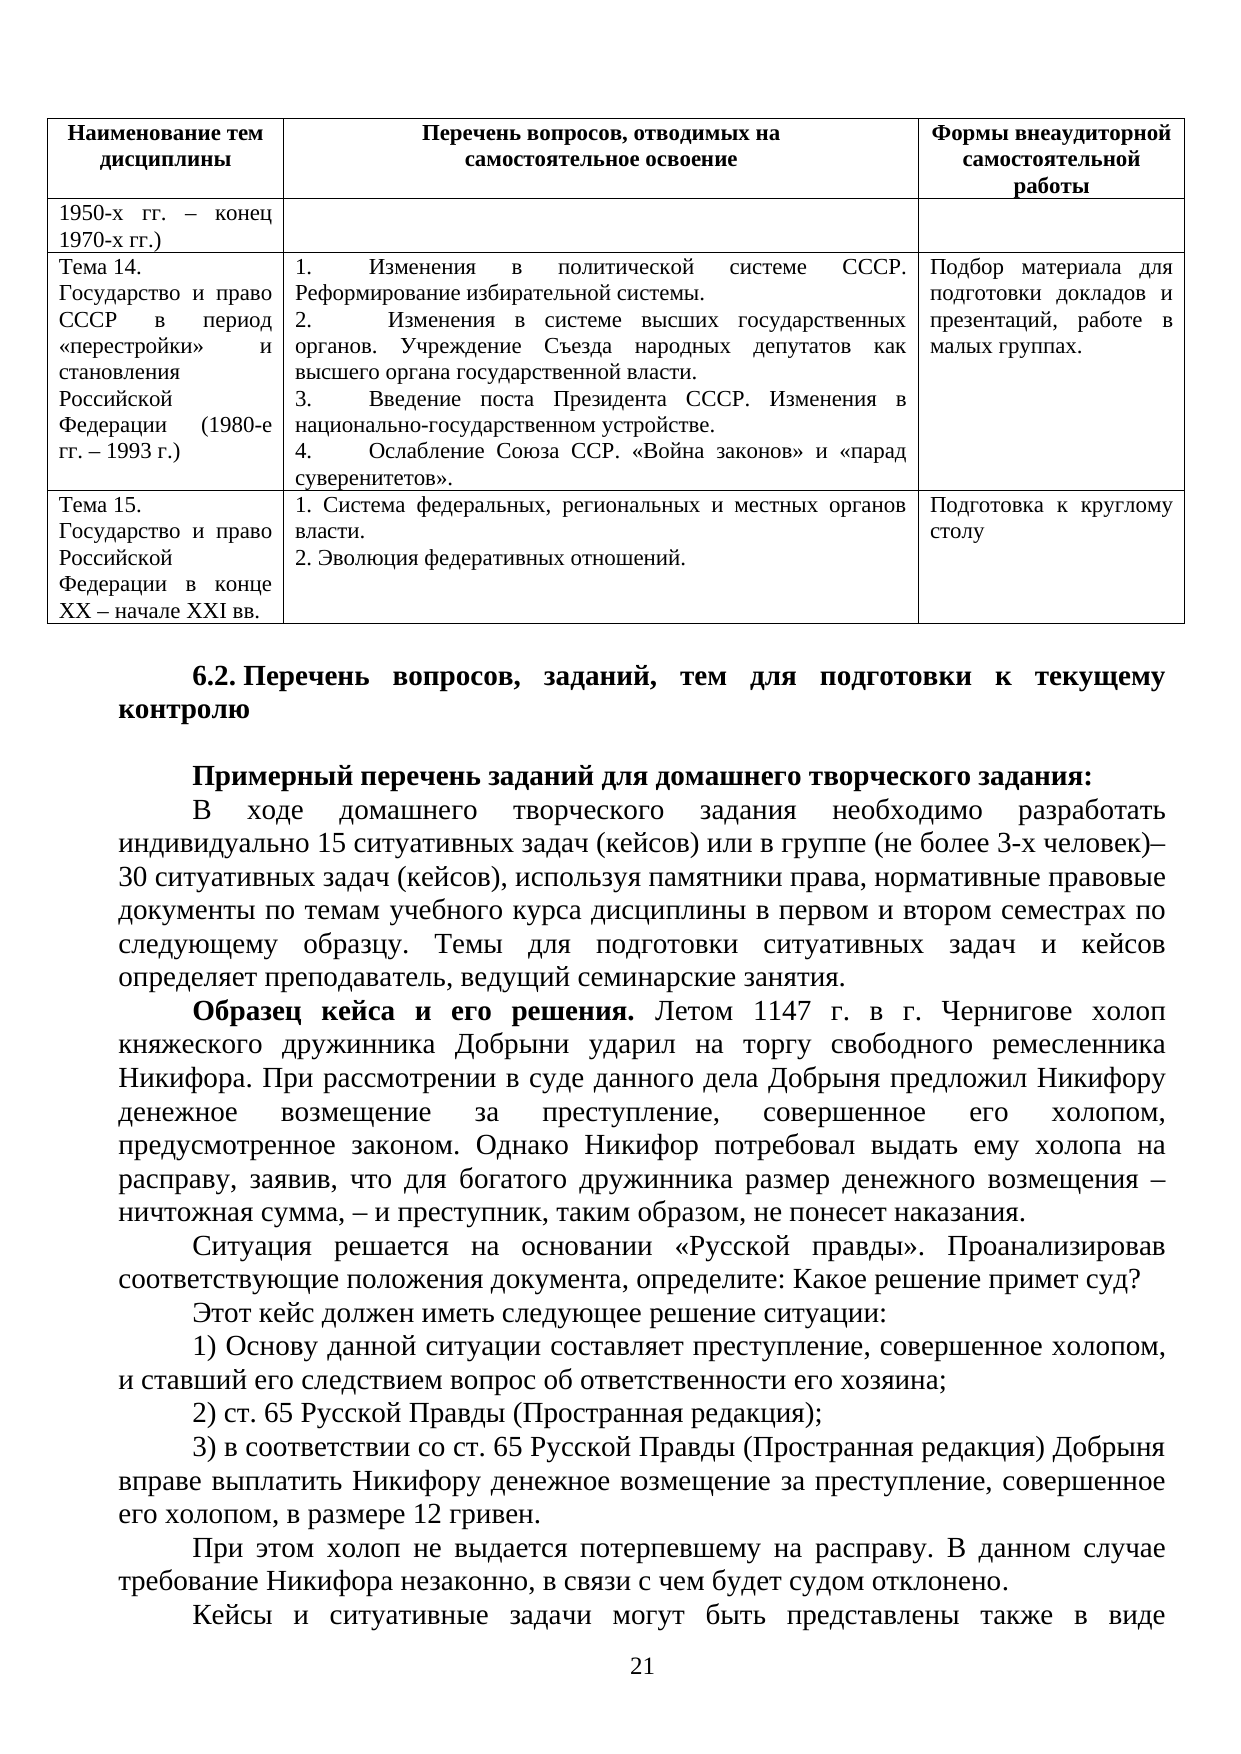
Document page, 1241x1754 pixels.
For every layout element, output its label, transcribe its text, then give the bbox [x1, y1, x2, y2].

text 2) ст. 65 Русской Правды (Пространная редакция); [118, 1396, 1167, 1429]
table_cell Тема 14. Государство и право СССР в период «перестройки» и становления Российской Федерации (1980-е гг. – 1993 г.) [48, 253, 283, 490]
text Образец кейса и его решения. Летом 1147 г. в г. Чернигове холоп княжеского дружинника Добрыни ударил на торгу свободного ремесленника Никифора. При рассмотрении в суде данного дела Добрыня предложил Никифору денежное возмещение за преступление, совершенное его холопом, предусмотренное законом. Однако Никифор потребовал выдать ему холопа на расправу, заявив, что для богатого дружинника размер денежного возмещения – ничтожная сумма, – и преступник, таким образом, не понесет наказания. [118, 993, 1167, 1228]
table_header Наименование тем дисциплины [48, 119, 283, 198]
text Примерный перечень заданий для домашнего творческого задания: [118, 758, 1167, 792]
table_header Перечень вопросов, отводимых на самостоятельное освоение [284, 119, 918, 198]
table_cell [919, 199, 1184, 252]
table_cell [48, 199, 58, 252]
table_cell Изменения в политической системе СССР. Реформирование избирательной системы. Изменения в системе высших государственных органов. Учреждение Съезда народных депутатов как высшего органа государственной власти. Введение поста Президента СССР. Изменения в национально-государственном устройстве. Ослабление Союза ССР. «Война законов» и «парад суверенитетов». [284, 253, 918, 490]
table_cell Подготовка к круглому столу [919, 491, 1184, 623]
table_cell 1. Система федеральных, региональных и местных органов власти. 2. Эволюция федеративных отношений. [284, 491, 918, 623]
text 3) в соответствии со ст. 65 Русской Правды (Пространная редакция) Добрыня вправе выплатить Никифору денежное возмещение за преступление, совершенное его холопом, в размере 12 гривен. [118, 1429, 1167, 1530]
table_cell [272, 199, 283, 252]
text Этот кейс должен иметь следующее решение ситуации: [118, 1295, 1167, 1328]
table_cell Тема 15. Государство и право Российской Федерации в конце XX – начале XXI вв. [48, 491, 283, 623]
text При этом холоп не выдается потерпевшему на расправу. В данном случае требование Никифора незаконно, в связи с чем будет судом отклонено. [118, 1530, 1167, 1597]
text Ситуация решается на основании «Русской правды». Проанализировав соответствующие положения документа, определите: Какое решение примет суд? [118, 1228, 1167, 1295]
text В ходе домашнего творческого задания необходимо разработать индивидуально 15 ситуативных задач (кейсов) или в группе (не более 3-х человек)– 30 ситуативных задач (кейсов), используя памятники права, нормативные правовые документы по темам учебного курса дисциплины в первом и втором семестрах по следующему образцу. Темы для подготовки ситуативных задач и кейсов определяет преподаватель, ведущий семинарские занятия. [118, 792, 1167, 993]
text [118, 1597, 1167, 1630]
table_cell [284, 199, 918, 252]
table_cell Подбор материала для подготовки докладов и презентаций, работе в малых группах. [919, 253, 1184, 490]
text 6.2. Перечень вопросов, заданий, тем для подготовки к текущему контролю [118, 658, 1167, 725]
table_header Формы внеаудиторной самостоятельной работы [919, 119, 1184, 198]
text 1) Основу данной ситуации составляет преступление, совершенное холопом, и ставший его следствием вопрос об ответственности его хозяина; [118, 1328, 1167, 1396]
